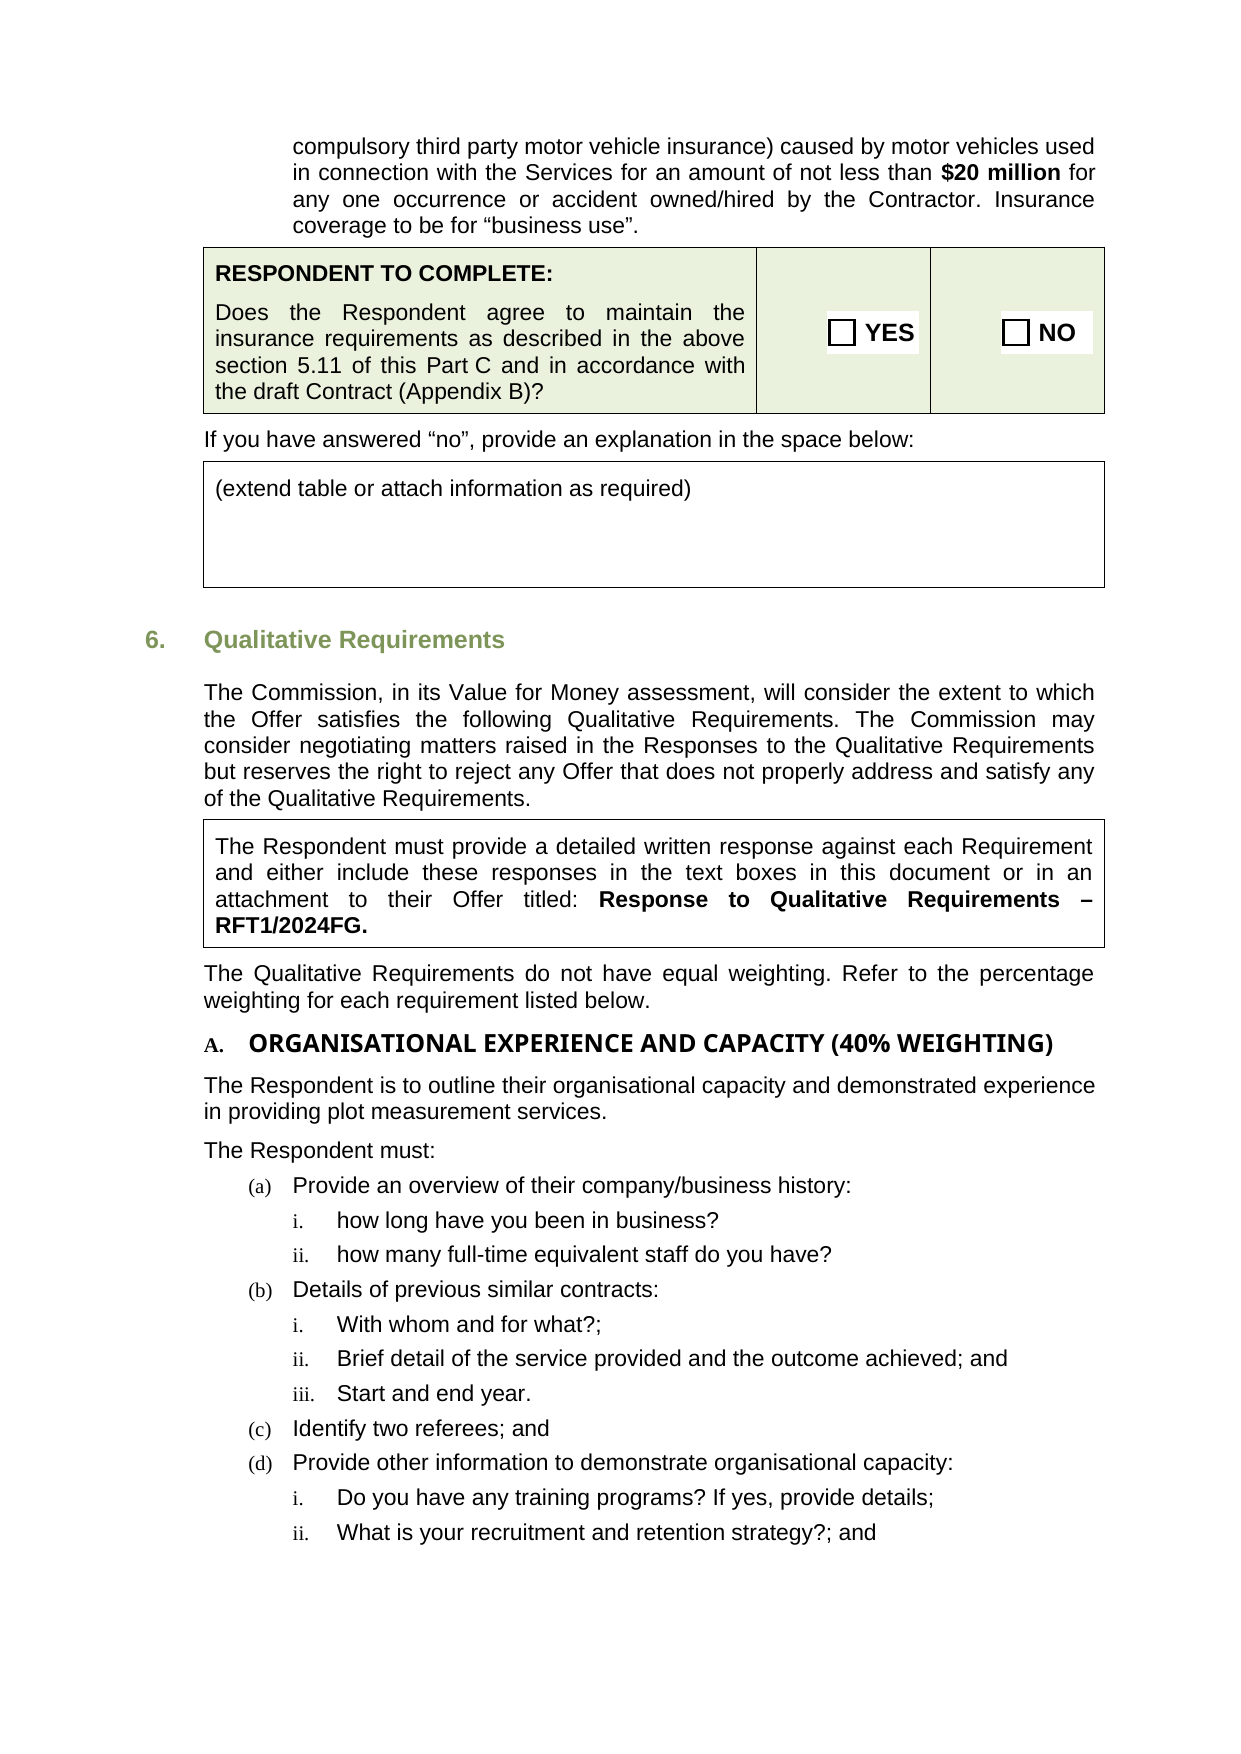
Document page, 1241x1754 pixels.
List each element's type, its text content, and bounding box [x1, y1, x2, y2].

list Brief detail of the service provided and the outcome achieved; and [292, 1345, 1096, 1372]
list Provide an overview of their company/business history: [248, 1172, 1096, 1198]
list What is your recruitment and retention strategy?; and [292, 1519, 1096, 1545]
list how long have you been in business? [292, 1207, 1096, 1233]
list Identify two referees; and [248, 1415, 1096, 1441]
list Provide other information to demonstrate organisational capacity: [248, 1449, 1096, 1476]
text The Qualitative Requirements do not have equal weighting. Refer to the percentage weighting for each requirement listed below. [204, 960, 1096, 1013]
table_header (extend table or attach information as required) [204, 462, 1104, 587]
table_header The Respondent must provide a detailed written response against each Requirement and either include these responses in the text boxes in this document or in an attachment to their Offer titled: Response to Qualitative Requirements – RFT1/2024FG. [204, 820, 1104, 947]
list Details of previous similar contracts: [248, 1276, 1096, 1302]
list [248, 133, 1096, 238]
list Start and end year. [292, 1380, 1096, 1406]
text The Respondent is to outline their organisational capacity and demonstrated experience in providing plot measurement services. [204, 1072, 1096, 1125]
text ORGANISATIONAL EXPERIENCE AND CAPACITY (40% WEIGHTING) [204, 1025, 1096, 1059]
list Do you have any training programs? If yes, provide details; [292, 1484, 1096, 1510]
text The Respondent must: [204, 1137, 1096, 1163]
list With whom and for what?; [292, 1311, 1096, 1337]
text If you have answered “no”, provide an explanation in the space below: [204, 426, 1096, 453]
text The Commission, in its Value for Money assessment, will consider the extent to which the Offer satisfies the following Qualitative Requirements. The Commission may consider negotiating matters raised in the Responses to the Qualitative Requirements but reserves the right to reject any Offer that does not properly address and satisfy any of the Qualitative Requirements. [204, 679, 1096, 811]
list how many full-time equivalent staff do you have? [292, 1241, 1096, 1268]
text Qualitative Requirements [145, 626, 1096, 654]
table_header [931, 248, 1104, 413]
table_header RESPONDENT TO COMPLETE: Does the Respondent agree to maintain the insurance requirements as described in the above section 5.11 of this Part C and in accordance with the draft Contract (Appendix B)? [204, 248, 756, 413]
table_header [757, 248, 930, 413]
